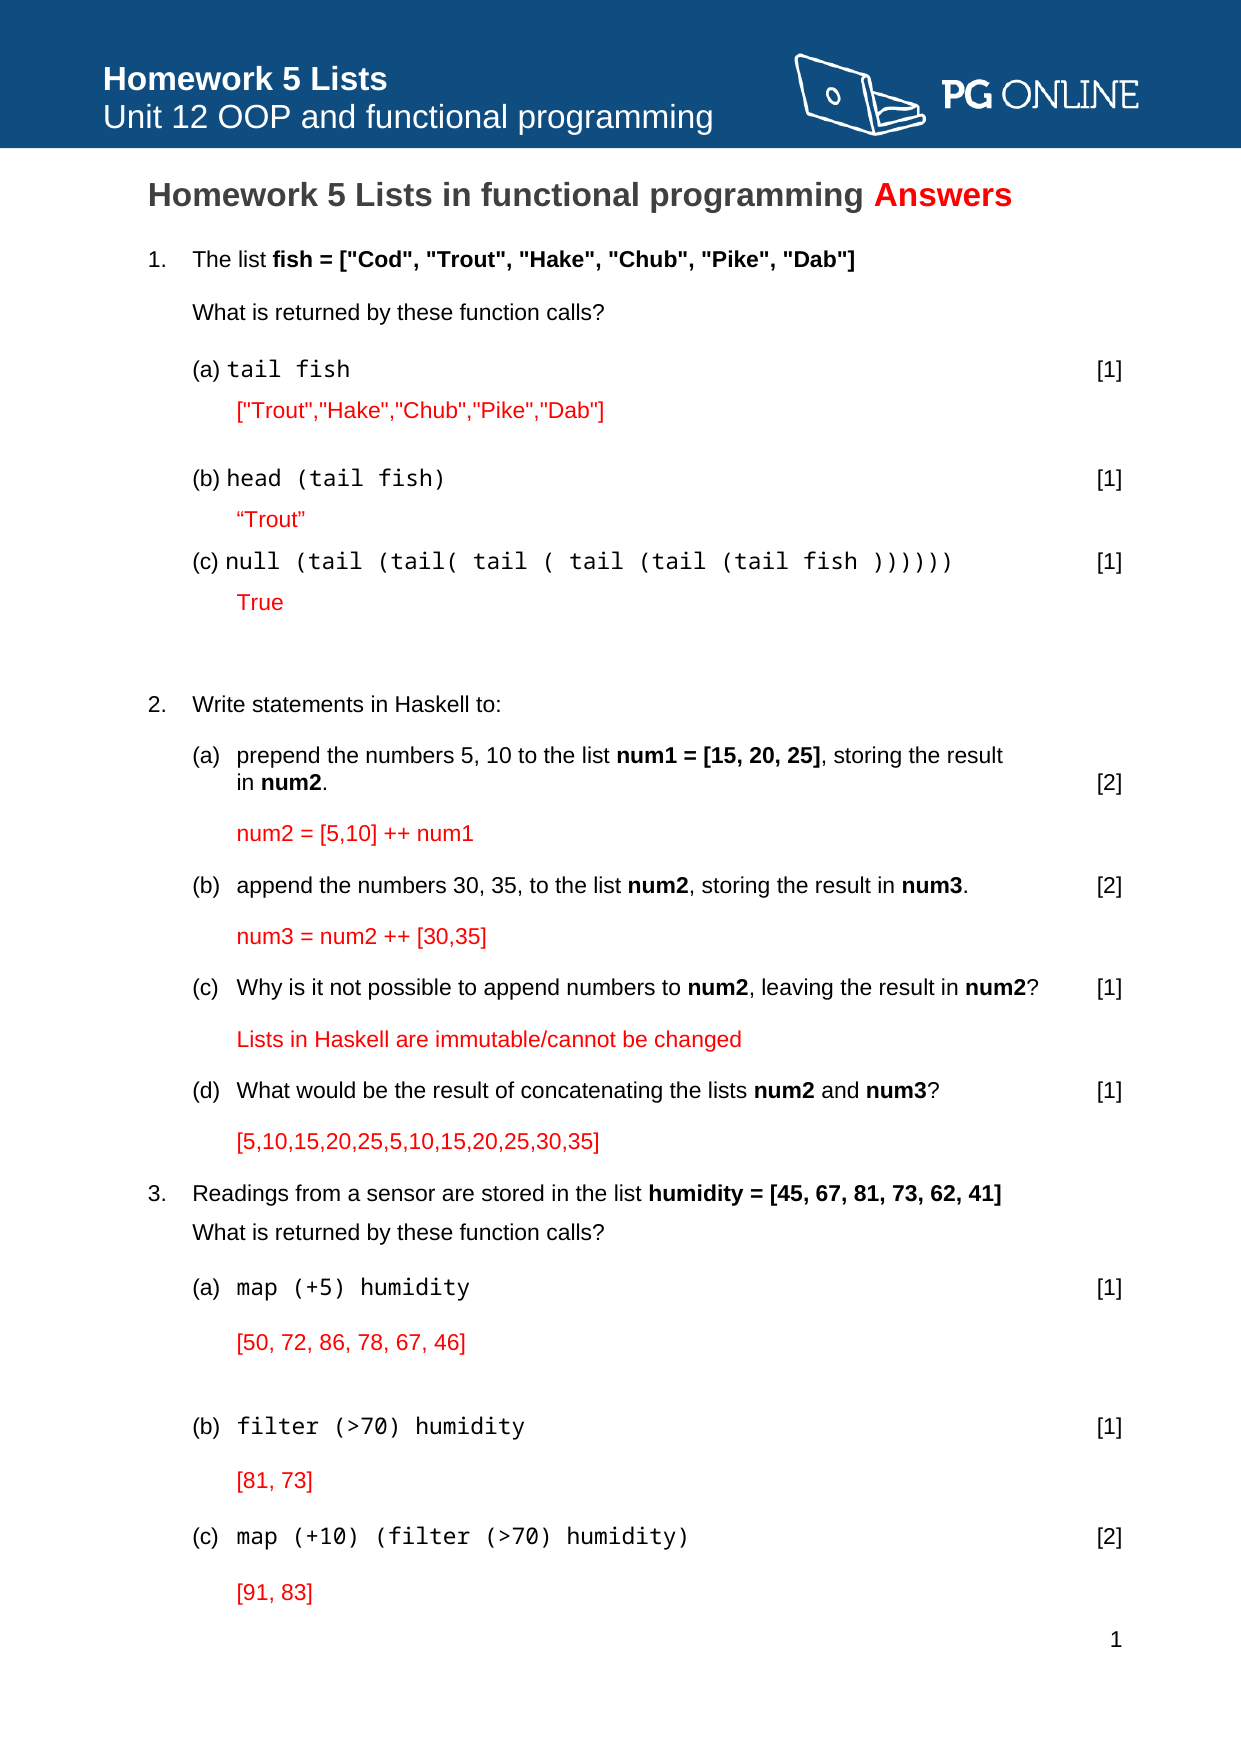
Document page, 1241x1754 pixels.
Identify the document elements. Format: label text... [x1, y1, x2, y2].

text What is returned by these function calls? [148, 299, 1122, 325]
text 3. Readings from a sensor are stored in the list humidity = [45, 67, 81, 73, 62, 41] [148, 1180, 1122, 1206]
text num3 = num2 ++ [30,35] [148, 923, 1122, 949]
text True [148, 588, 1122, 615]
text (d) What would be the result of concatenating the lists num2 and num3? [1] [148, 1077, 1122, 1103]
text [81, 73] [148, 1467, 1122, 1493]
text What is returned by these function calls? [148, 1218, 1122, 1245]
text (a) tail fish [1] [148, 353, 1122, 384]
text (c) Why is it not possible to append numbers to num2, leaving the result in num2? [1] [148, 974, 1122, 1001]
text 1. The list fish = ["Cod", "Trout", "Hake", "Chub", "Pike", "Dab"] [148, 246, 1122, 272]
text num2 = [5,10] ++ num1 [148, 820, 1122, 847]
subtitle Homework 5 Lists in functional programming Answers [148, 175, 1122, 213]
text [91, 83] [148, 1579, 1122, 1606]
text (a) map (+5) humidity [1] [148, 1271, 1122, 1302]
text [5,10,15,20,25,5,10,15,20,25,30,35] [148, 1128, 1122, 1155]
text (b) append the numbers 30, 35, to the list num2, storing the result in num3. [2] [148, 872, 1122, 898]
text (c) null (tail (tail( tail ( tail (tail (tail fish )))))) [1] [148, 545, 1122, 576]
text Lists in Haskell are immutable/cannot be changed [148, 1026, 1122, 1052]
picture [794, 53, 1139, 136]
text (c) map (+10) (filter (>70) humidity) [2] [148, 1520, 1122, 1551]
text 2. Write statements in Haskell to: [148, 691, 1122, 717]
text (b) filter (>70) humidity [1] [148, 1409, 1122, 1441]
text [50, 72, 86, 78, 67, 46] [103, 1329, 1122, 1355]
text “Trout” [148, 506, 1122, 532]
text (b) head (tail fish) [1] [148, 462, 1122, 493]
text (a) prepend the numbers 5, 10 to the list num1 = [15, 20, 25], storing the result in num2. [2] [148, 742, 1122, 795]
text ["Trout","Hake","Chub","Pike","Dab"] [148, 397, 1122, 423]
